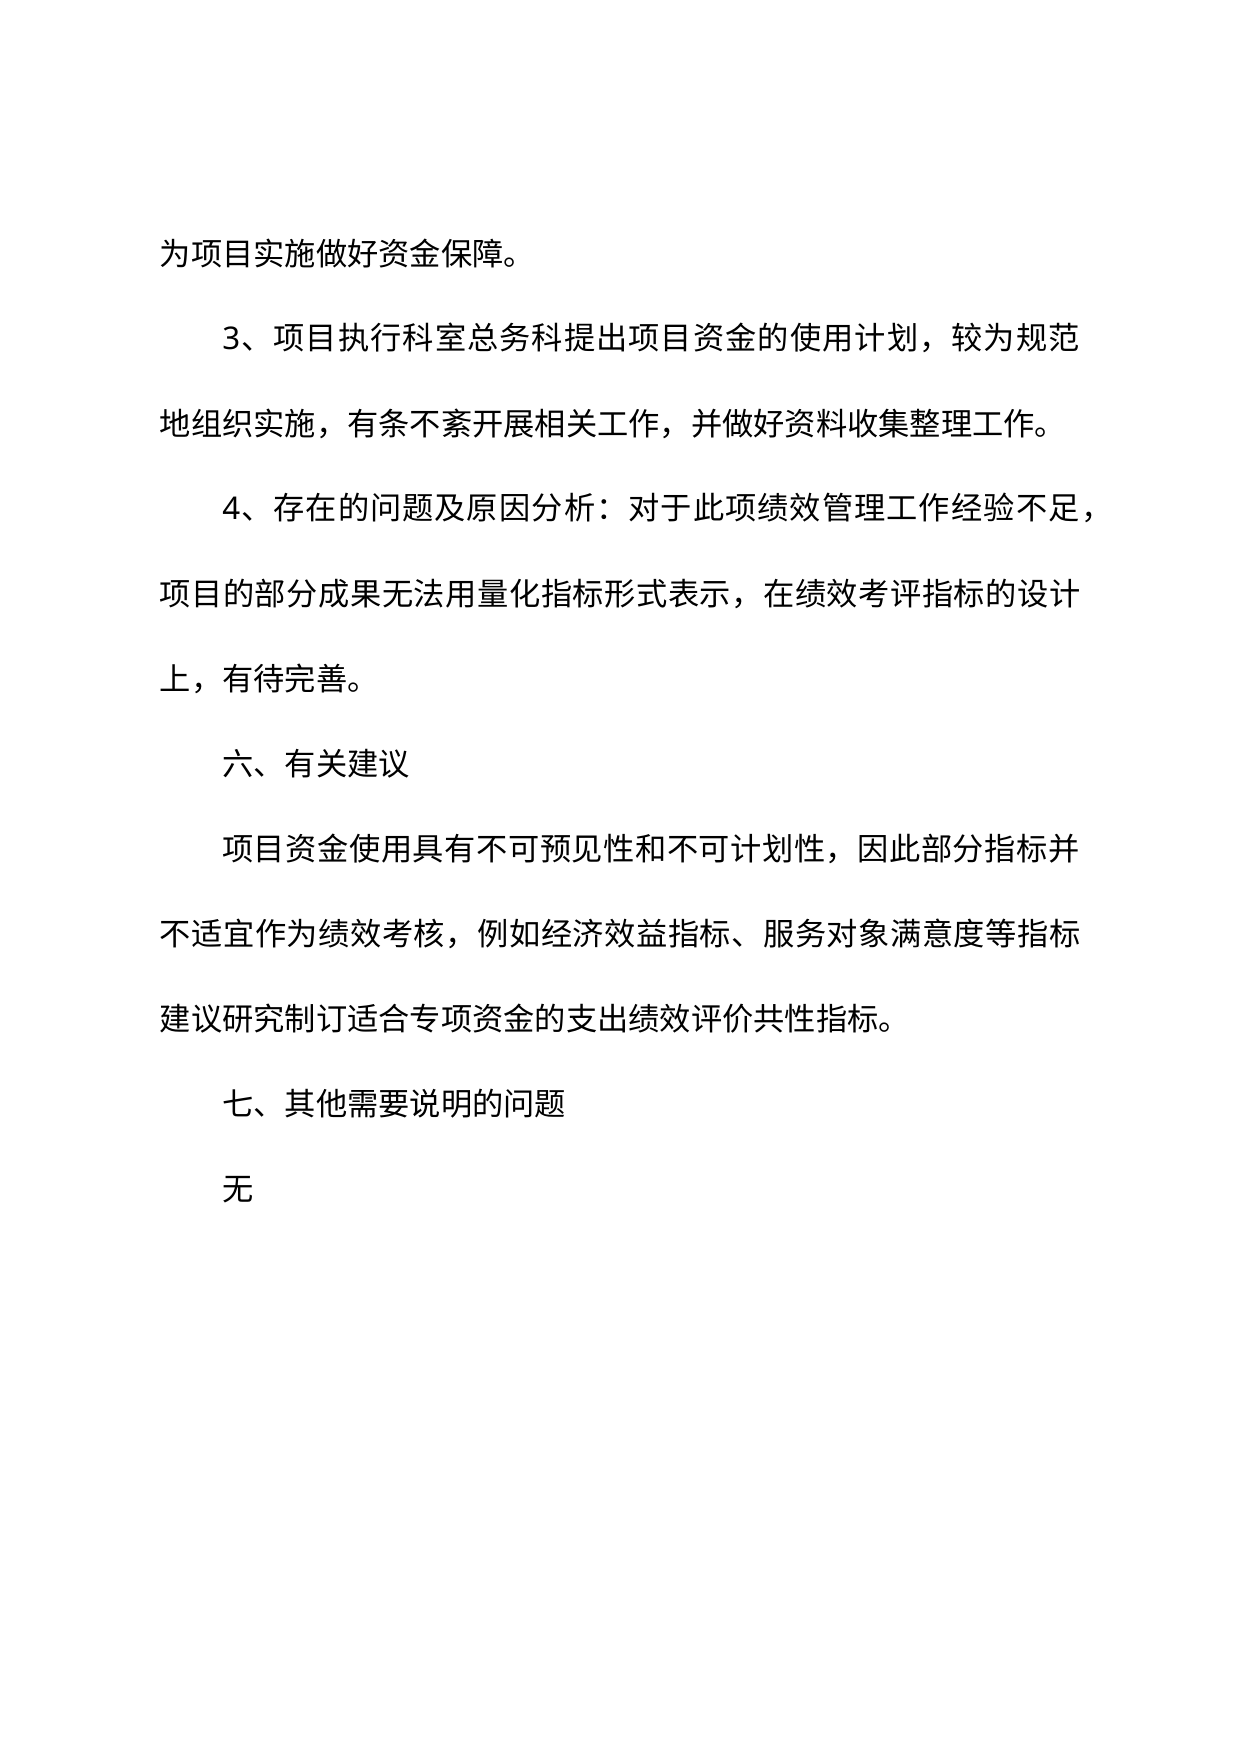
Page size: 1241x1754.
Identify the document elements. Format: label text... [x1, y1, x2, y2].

text 4、存在的问题及原因分析：对于此项绩效管理工作经验不足，项目的部分成果无法用量化指标形式表示，在绩效考评指标的设计上，有待完善。 [159, 464, 1081, 719]
text 六、有关建议 [159, 719, 1081, 804]
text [159, 209, 1081, 294]
text 无 [159, 1144, 1081, 1229]
text 七、其他需要说明的问题 [159, 1059, 1081, 1144]
text 3、项目执行科室总务科提出项目资金的使用计划，较为规范地组织实施，有条不紊开展相关工作，并做好资料收集整理工作。 [159, 294, 1081, 464]
text 项目资金使用具有不可预见性和不可计划性，因此部分指标并不适宜作为绩效考核，例如经济效益指标、服务对象满意度等指标。建议研究制订适合专项资金的支出绩效评价共性指标。 [159, 804, 1081, 1059]
